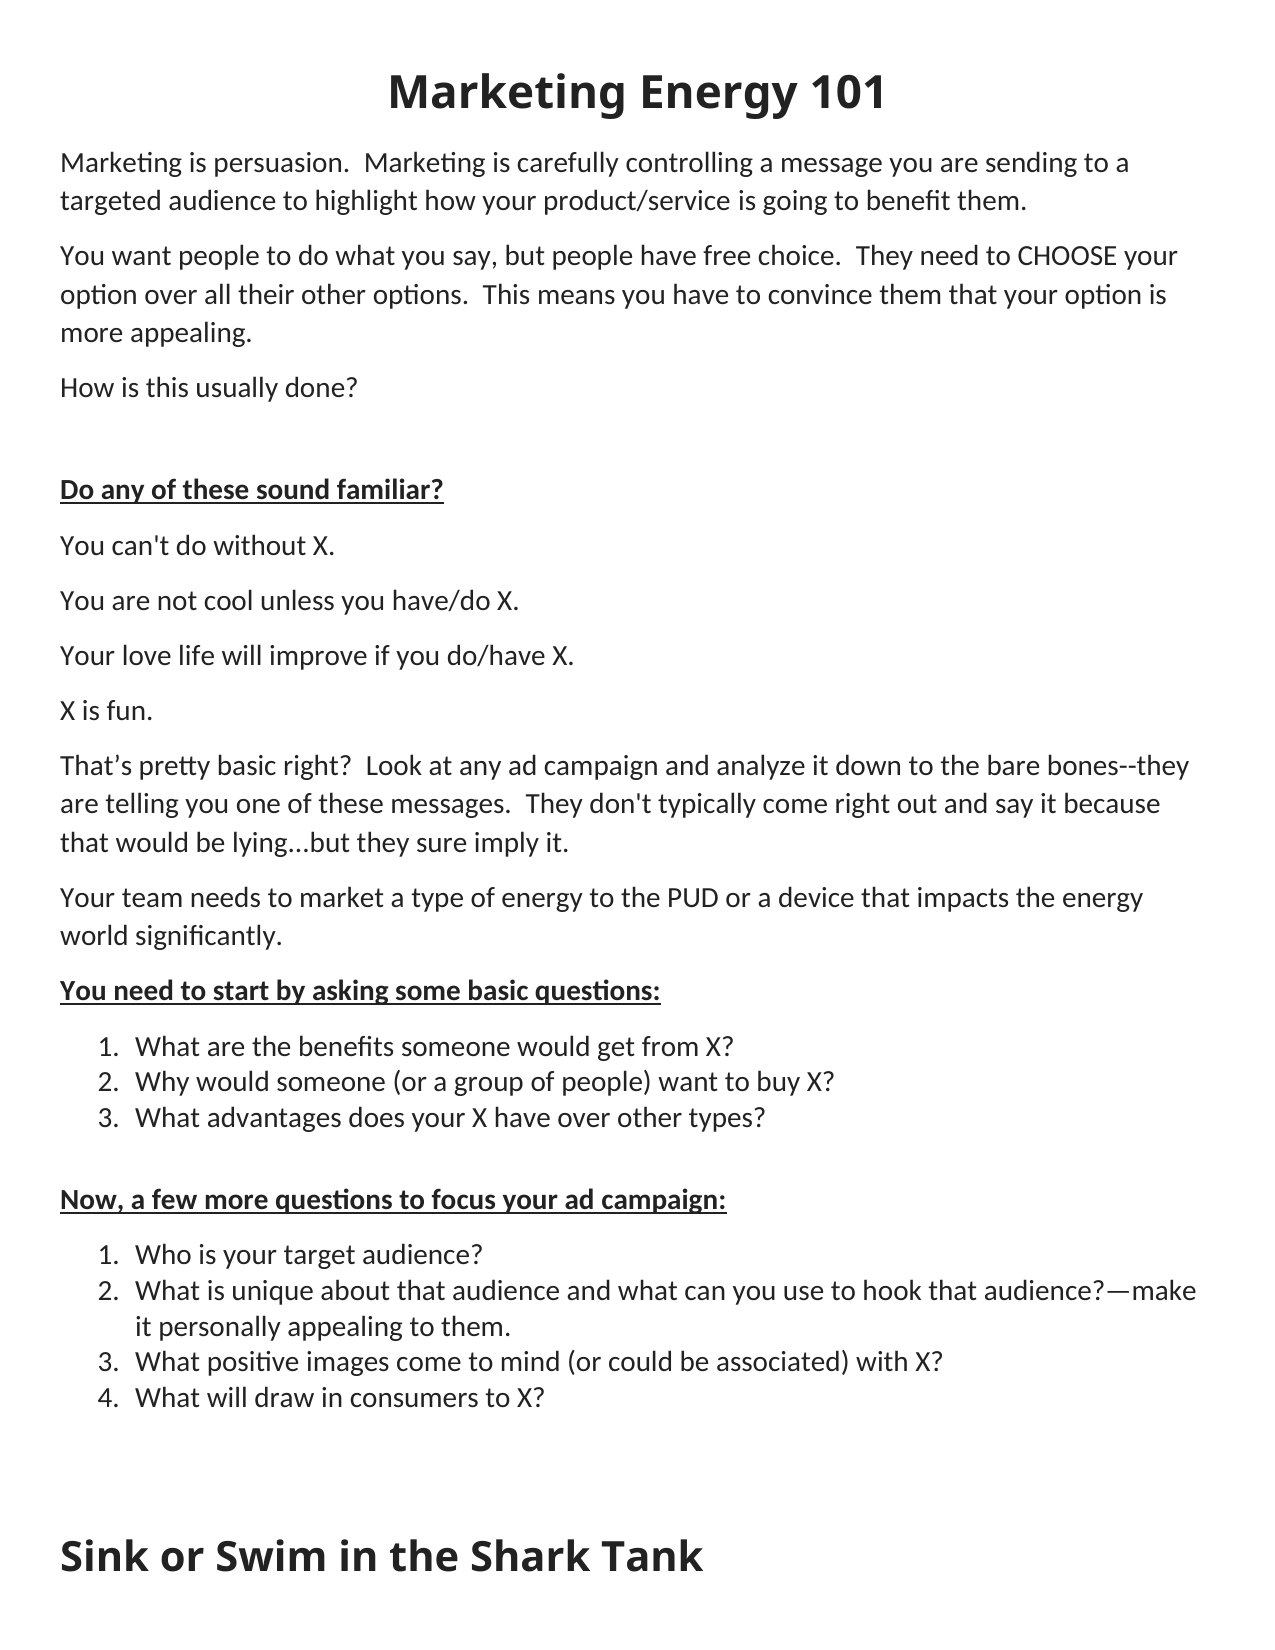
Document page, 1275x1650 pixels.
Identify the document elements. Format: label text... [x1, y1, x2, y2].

text How is this usually done? [60, 369, 1215, 405]
list Why would someone (or a group of people) want to buy X? [97, 1063, 1215, 1099]
list What are the benefits someone would get from X? [97, 1028, 1215, 1063]
text You can't do without X. [60, 527, 1215, 562]
list What advantages does your X have over other types? [97, 1099, 1215, 1134]
list What positive images come to mind (or could be associated) with X? [97, 1343, 1215, 1379]
text You want people to do what you say, but people have free choice. They need to CHOOSE your option over all their other options. This means you have to convince them that your option is more appealing. [60, 237, 1215, 350]
text That’s pretty basic right? Look at any ad campaign and analyze it down to the bare bones--they are telling you one of these messages. They don't typically come right out and say it because that would be lying...but they sure imply it. [60, 747, 1215, 859]
text Sink or Swim in the Shark Tank [60, 1527, 1215, 1583]
text Your team needs to market a type of energy to the PUD or a device that impacts the energy world significantly. [60, 879, 1215, 953]
text You are not cool unless you have/do X. [60, 582, 1215, 617]
list What is unique about that audience and what can you use to hook that audience?—make it personally appealing to them. [97, 1272, 1215, 1343]
text Your love life will improve if you do/have X. [60, 637, 1215, 672]
list Who is your target audience? [97, 1236, 1215, 1272]
text Marketing is persuasion. Marketing is carefully controlling a message you are sending to a targeted audience to highlight how your product/service is going to benefit them. [60, 144, 1215, 218]
list What will draw in consumers to X? [97, 1379, 1215, 1414]
text You need to start by asking some basic questions: [60, 972, 1215, 1008]
text Marketing Energy 101 [60, 60, 1215, 122]
text X is fun. [60, 692, 1215, 727]
text Now, a few more questions to focus your ad campaign: [60, 1181, 1215, 1217]
text Do any of these sound familiar? [60, 471, 1215, 507]
